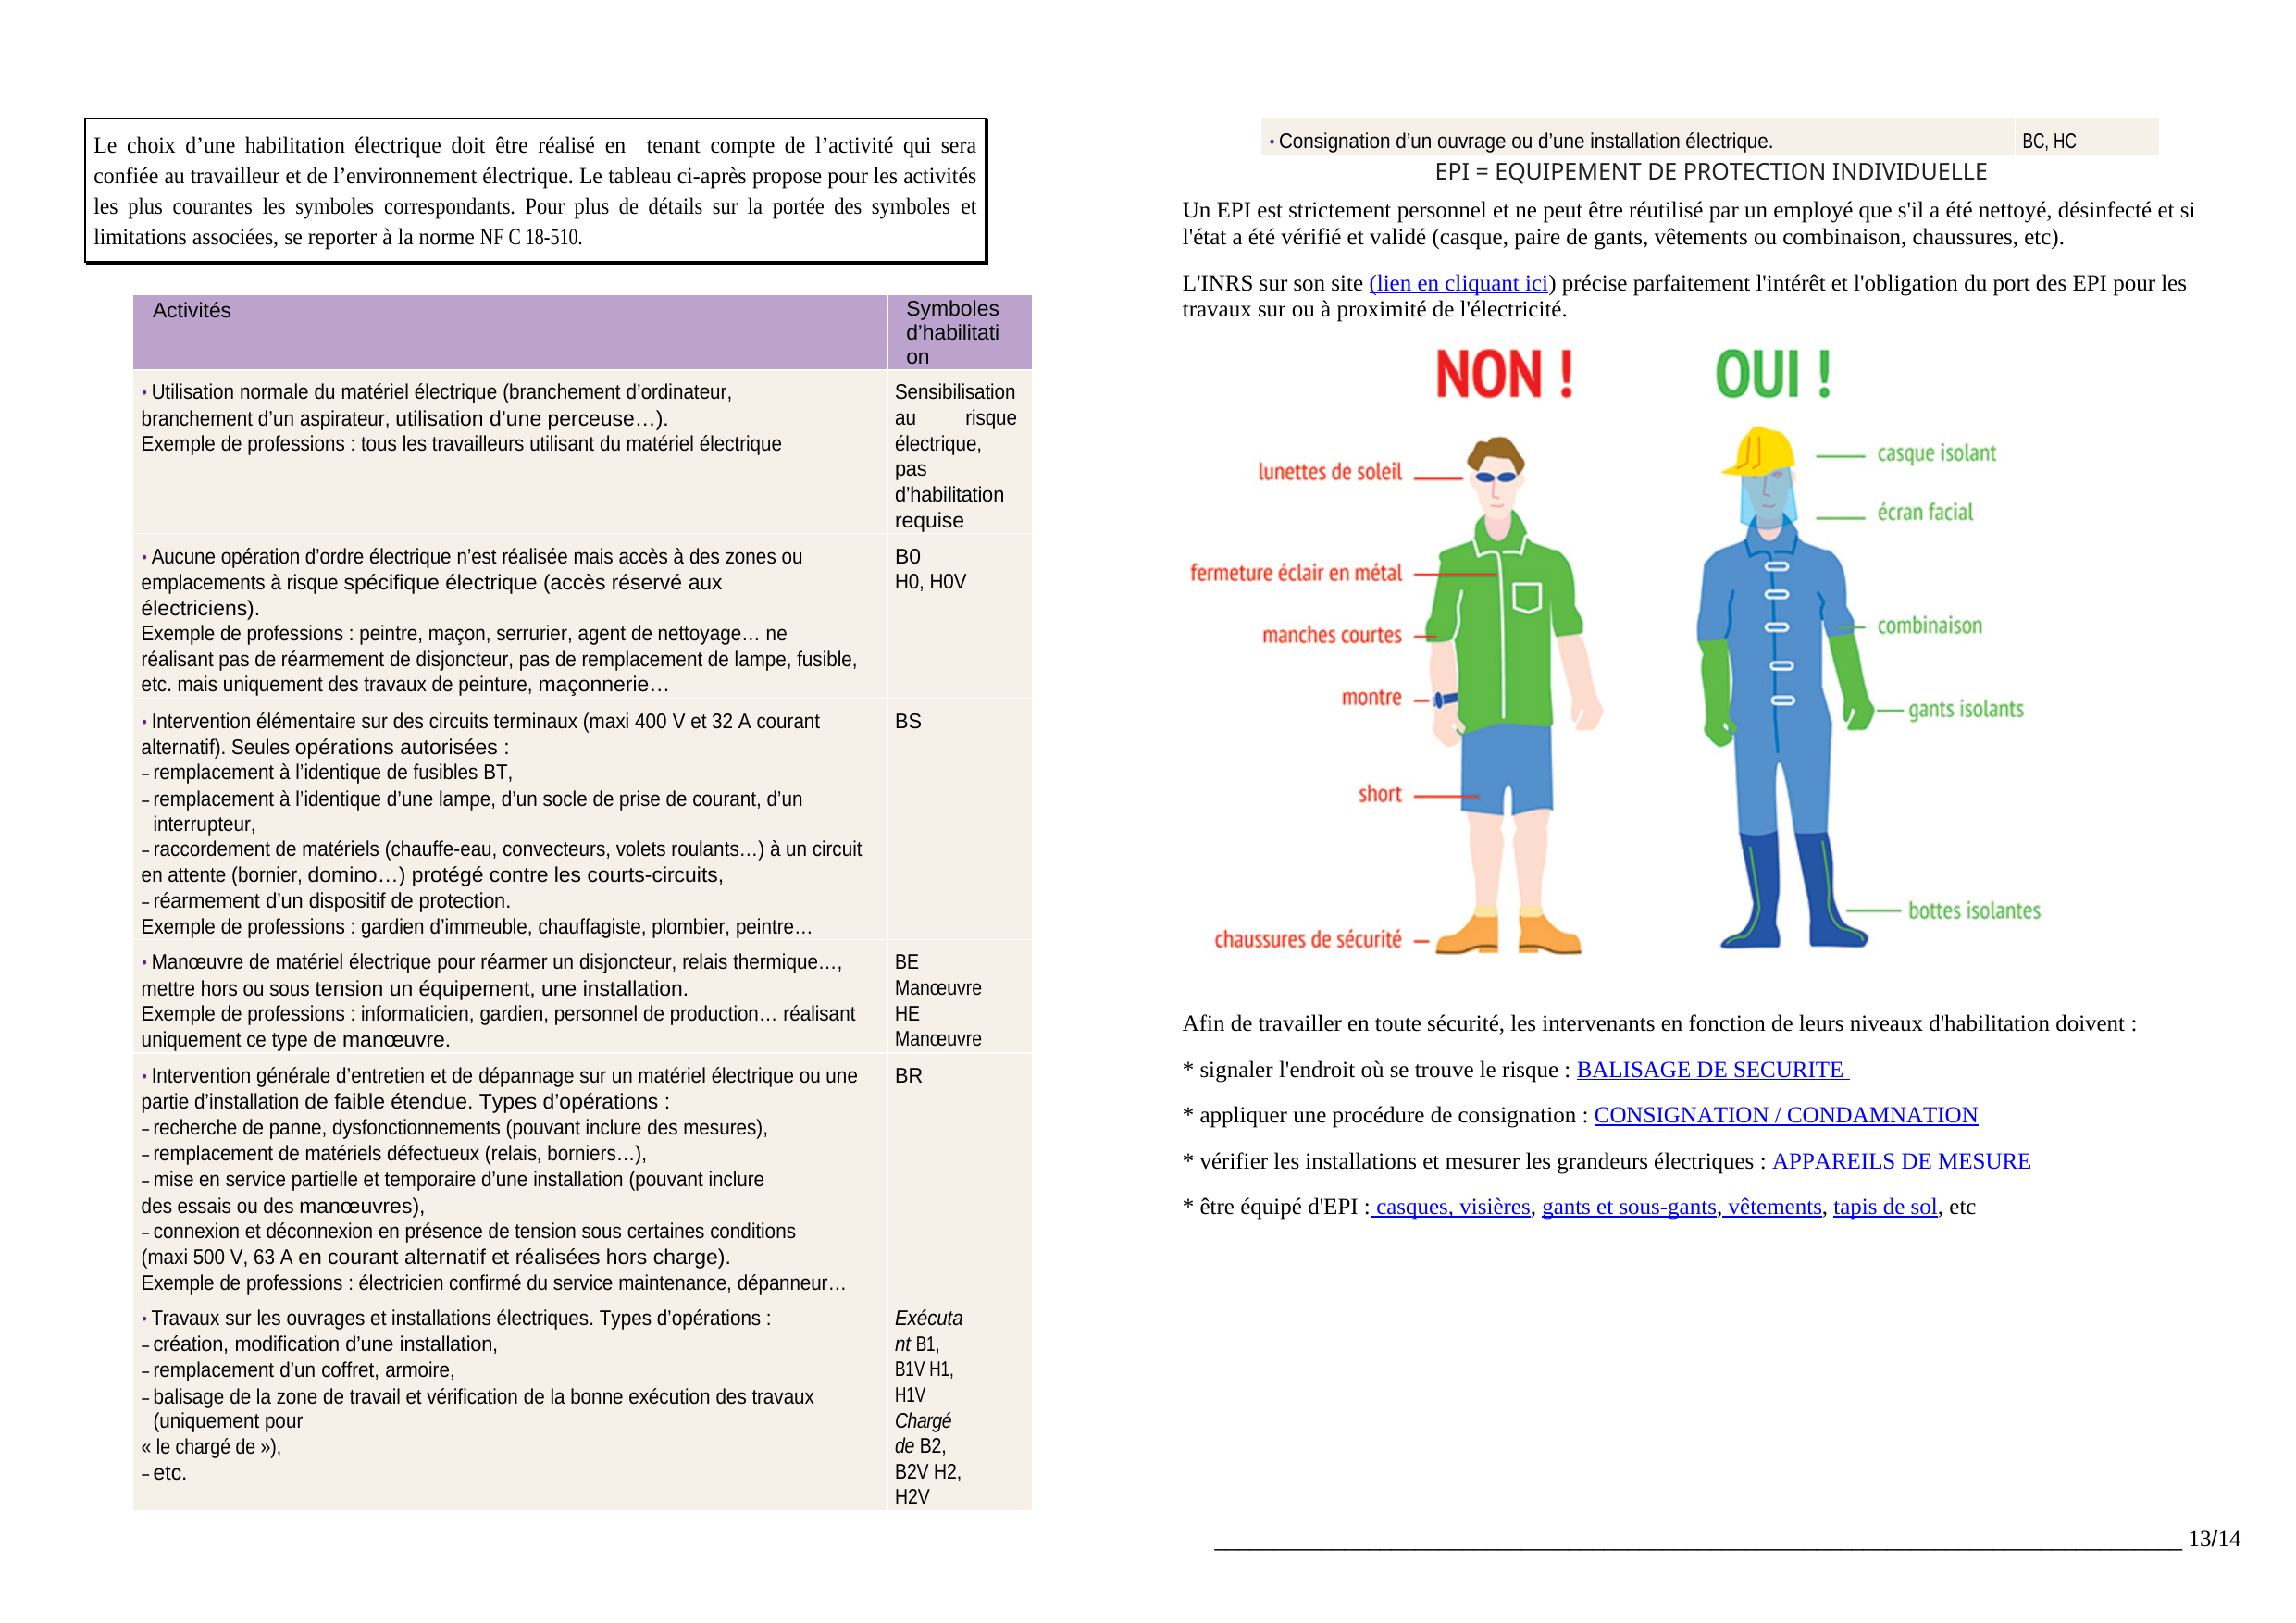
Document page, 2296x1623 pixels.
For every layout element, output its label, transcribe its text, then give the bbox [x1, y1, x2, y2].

table_cell Consignation d’un ouvrage ou d’une installation électrique. [1261, 118, 2015, 155]
text L'INRS sur son site (lien en cliquant ici) précise parfaitement l'intérêt et l'obligation du port des EPI pour les travaux sur ou à proximité de l'électricité. [1183, 269, 2240, 322]
table_cell Manœuvre de matériel électrique pour réarmer un disjoncteur, relais thermique…, mettre hors ou sous tension un équipement, une installation. Exemple de professions : informaticien, gardien, personnel de production… réalisant uniquement ce type de manœuvre. [133, 940, 887, 1052]
text Le choix d’une habilitation électrique doit être réalisé en tenant compte de l’activité qui sera confiée au travailleur et de l’environnement électrique. Le tableau ci-après propose pour les activités les plus courantes les symboles correspondants. Pour plus de détails sur la portée des symboles et limitations associées, se reporter à la norme NF C 18-510. [86, 119, 985, 261]
table_cell Exécutant B1, B1V H1, H1V Chargé de B2, B2V H2, H2V [888, 1295, 1032, 1510]
table_cell Travaux sur les ouvrages et installations électriques. Types d’opérations : création, modification d’une installation, remplacement d’un coffret, armoire, balisage de la zone de travail et vérification de la bonne exécution des travaux (uniquement pour « le chargé de »), etc. [133, 1295, 887, 1510]
table_header Activités [133, 295, 887, 369]
text * vérifier les installations et mesurer les grandeurs électriques : APPAREILS DE MESURE [1183, 1147, 2240, 1174]
table_cell B0 H0, H0V [888, 534, 1032, 698]
subtitle EPI = EQUIPEMENT DE PROTECTION INDIVIDUELLE [1183, 155, 2240, 187]
text * signaler l'endroit où se trouve le risque : BALISAGE DE SECURITE [1183, 1056, 2240, 1082]
text Un EPI est strictement personnel et ne peut être réutilisé par un employé que s'il a été nettoyé, désinfecté et si l'état a été vérifié et validé (casque, paire de gants, vêtements ou combinaison, chaussures, etc). [1183, 196, 2240, 250]
text Afin de travailler en toute sécurité, les intervenants en fonction de leurs niveaux d'habilitation doivent : [1183, 1010, 2240, 1036]
table_cell BR [888, 1054, 1032, 1295]
table_cell Intervention élémentaire sur des circuits terminaux (maxi 400 V et 32 A courant alternatif). Seules opérations autorisées : remplacement à l’identique de fusibles BT, remplacement à l’identique d’une lampe, d’un socle de prise de courant, d’un interrupteur, raccordement de matériels (chauffe-eau, convecteurs, volets roulants…) à un circuit en attente (bornier, domino…) protégé contre les courts-circuits, réarmement d’un dispositif de protection. Exemple de professions : gardien d’immeuble, chauffagiste, plombier, peintre… [133, 699, 887, 939]
picture [1182, 341, 2050, 991]
text * être équipé d'EPI : casques, visières, gants et sous-gants, vêtements, tapis de sol, etc [1183, 1193, 2240, 1220]
table_cell Sensibilisation au risque électrique, pas d’habilitation requise [888, 370, 1032, 533]
table_cell BC, HC [2016, 118, 2159, 155]
text * appliquer une procédure de consignation : CONSIGNATION / CONDAMNATION [1183, 1101, 2240, 1128]
table_cell BS [888, 699, 1032, 939]
table_cell Intervention générale d’entretien et de dépannage sur un matériel électrique ou une partie d’installation de faible étendue. Types d’opérations : recherche de panne, dysfonctionnements (pouvant inclure des mesures), remplacement de matériels défectueux (relais, borniers…), mise en service partielle et temporaire d’une installation (pouvant inclure des essais ou des manœuvres), connexion et déconnexion en présence de tension sous certaines conditions (maxi 500 V, 63 A en courant alternatif et réalisées hors charge). Exemple de professions : électricien confirmé du service maintenance, dépanneur… [133, 1054, 887, 1295]
table_cell Aucune opération d’ordre électrique n’est réalisée mais accès à des zones ou emplacements à risque spécifique électrique (accès réservé aux électriciens). Exemple de professions : peintre, maçon, serrurier, agent de nettoyage… ne réalisant pas de réarmement de disjoncteur, pas de remplacement de lampe, fusible, etc. mais uniquement des travaux de peinture, maçonnerie… [133, 534, 887, 698]
table_cell BE Manœuvre HE Manœuvre [888, 940, 1032, 1052]
table_header Symboles d’habilitation [888, 295, 1032, 369]
table_cell Utilisation normale du matériel électrique (branchement d’ordinateur, branchement d’un aspirateur, utilisation d’une perceuse…). Exemple de professions : tous les travailleurs utilisant du matériel électrique [133, 370, 887, 533]
